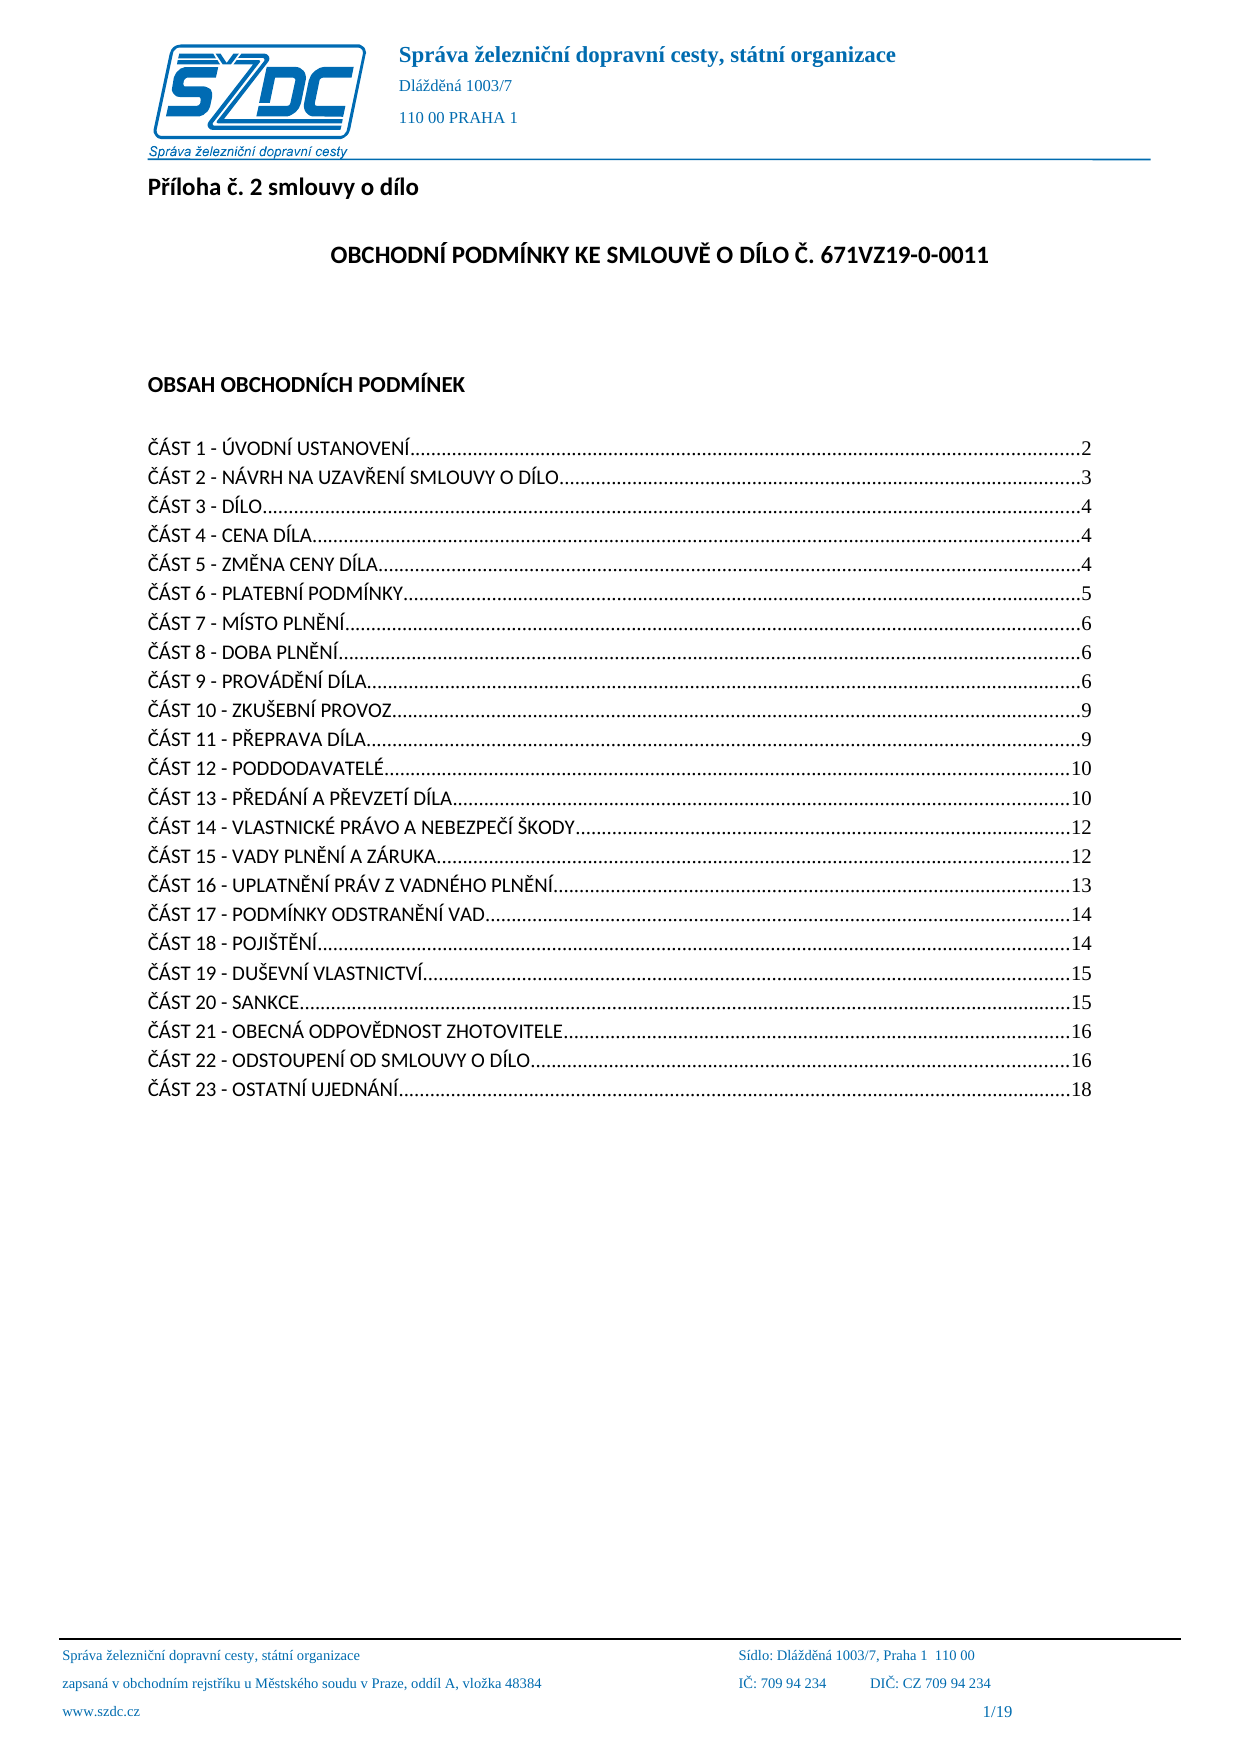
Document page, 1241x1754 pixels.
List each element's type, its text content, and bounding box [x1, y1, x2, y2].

text ČÁST 23 - OSTATNÍ UJEDNÁNÍ 18 [148, 1076, 1092, 1102]
text ČÁST 21 - OBECNÁ ODPOVĚDNOST ZHOTOVITELE 16 [148, 1018, 1092, 1043]
text OBSAH OBCHODNÍCH PODMÍNEK [148, 370, 1092, 398]
text ČÁST 1 - ÚVODNÍ USTANOVENÍ 2 [148, 435, 1092, 460]
text ČÁST 16 - UPLATNĚNÍ PRÁV Z VADNÉHO PLNĚNÍ 13 [148, 872, 1092, 898]
text ČÁST 7 - MÍSTO PLNĚNÍ 6 [148, 610, 1092, 635]
text ČÁST 12 - PODDODAVATELÉ 10 [148, 756, 1092, 781]
text ČÁST 19 - DUŠEVNÍ VLASTNICTVÍ 15 [148, 960, 1092, 985]
text ČÁST 3 - DÍLO 4 [148, 493, 1092, 518]
text Příloha č. 2 smlouvy o dílo [148, 172, 1166, 202]
text ČÁST 5 - ZMĚNA CENY DÍLA 4 [148, 551, 1092, 577]
text ČÁST 6 - PLATEBNÍ PODMÍNKY 5 [148, 581, 1092, 606]
text ČÁST 20 - SANKCE 15 [148, 989, 1092, 1014]
text ČÁST 22 - ODSTOUPENÍ OD SMLOUVY O DÍLO 16 [148, 1047, 1092, 1073]
text ČÁST 11 - PŘEPRAVA DÍLA 9 [148, 726, 1092, 752]
text ČÁST 10 - ZKUŠEBNÍ PROVOZ 9 [148, 697, 1092, 723]
text ČÁST 15 - VADY PLNĚNÍ A ZÁRUKA 12 [148, 843, 1092, 868]
text ČÁST 8 - DOBA PLNĚNÍ 6 [148, 639, 1092, 664]
text Obchodní podmínky Ke smlouvě o dílo č. 671VZ19-0-0011 [148, 239, 1166, 269]
text ČÁST 14 - VLASTNICKÉ PRÁVO A NEBEZPEČÍ ŠKODY 12 [148, 814, 1092, 839]
text ČÁST 13 - PŘEDÁNÍ A PŘEVZETÍ DÍLA 10 [148, 785, 1092, 810]
text ČÁST 17 - PODMÍNKY ODSTRANĚNÍ VAD 14 [148, 901, 1092, 927]
text ČÁST 4 - CENA DÍLA 4 [148, 522, 1092, 548]
text ČÁST 9 - PROVÁDĚNÍ DÍLA 6 [148, 668, 1092, 693]
text ČÁST 2 - NÁVRH NA UZAVŘENÍ SMLOUVY O DÍLO 3 [148, 464, 1092, 489]
text ČÁST 18 - POJIŠTĚNÍ 14 [148, 931, 1092, 956]
